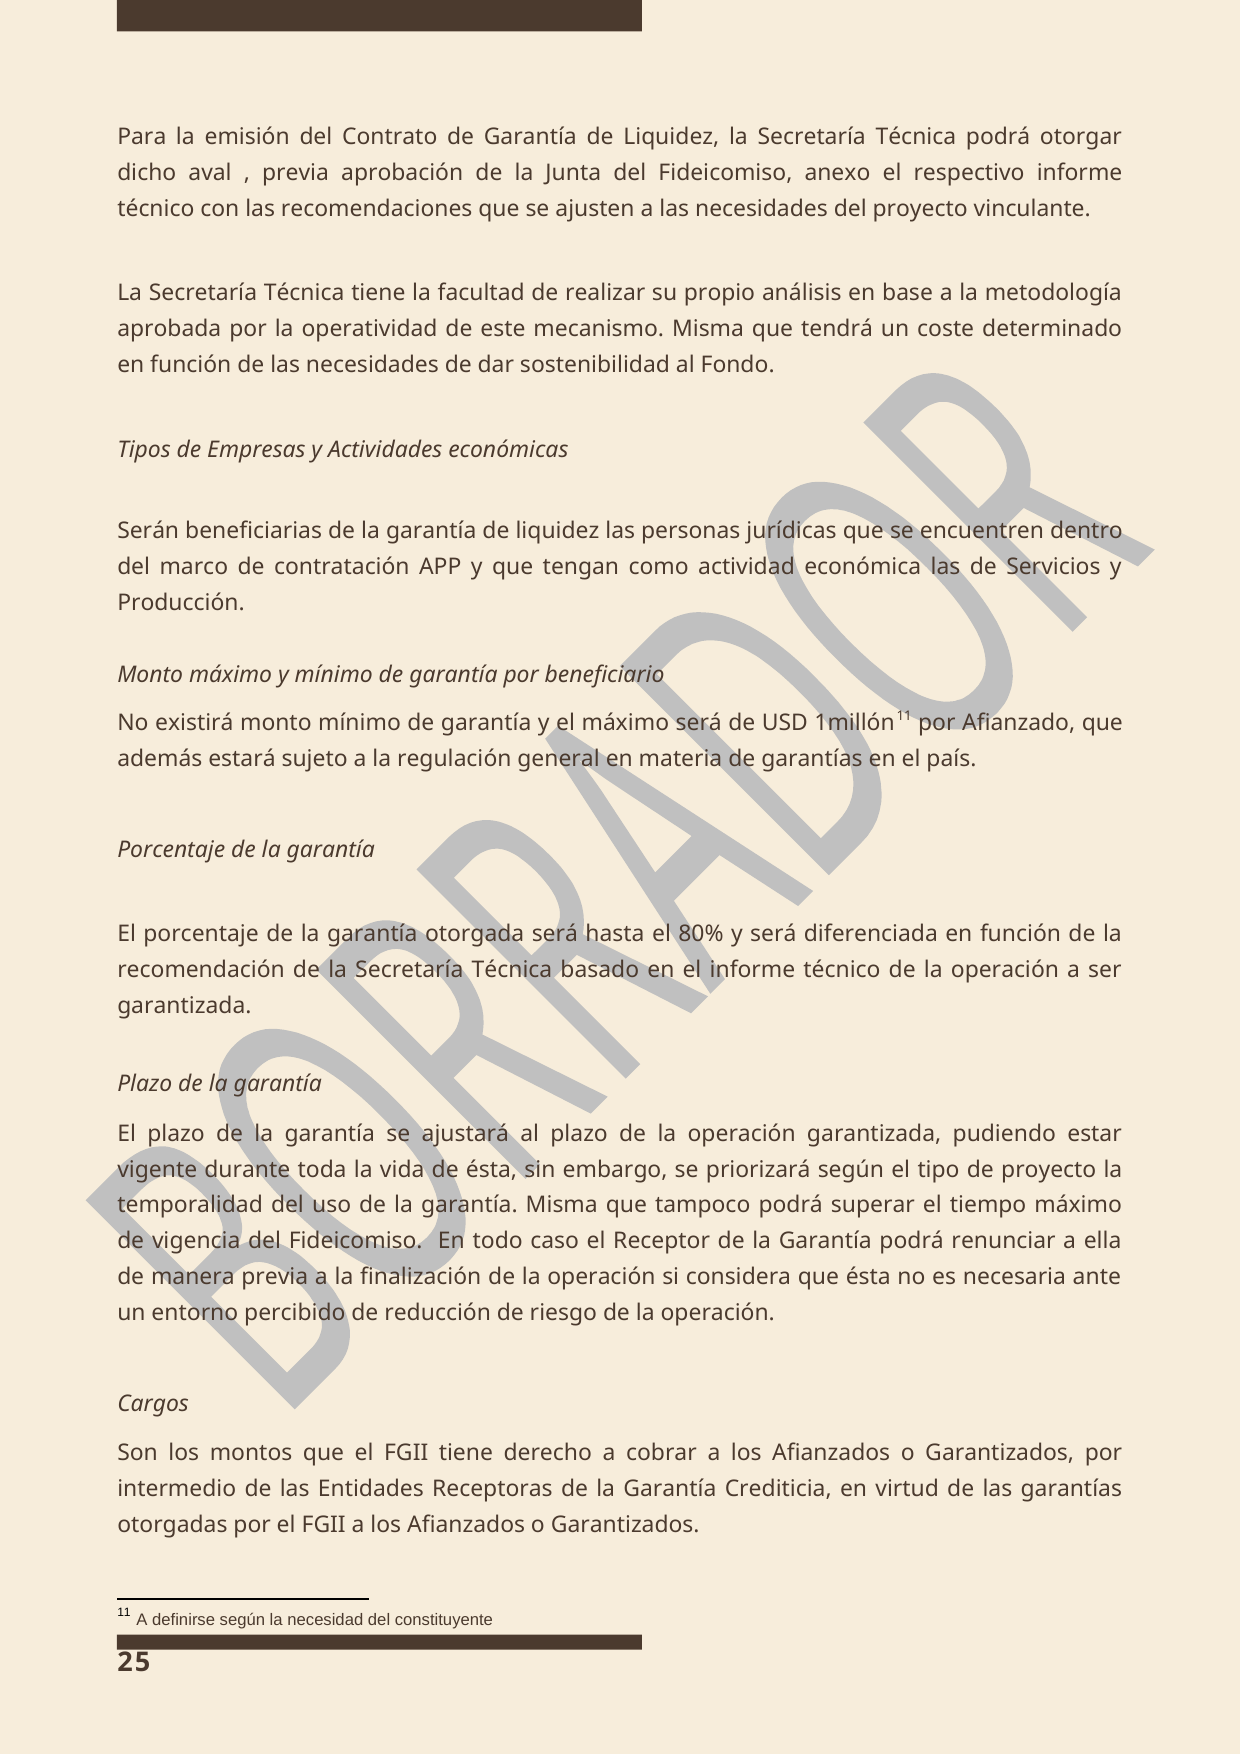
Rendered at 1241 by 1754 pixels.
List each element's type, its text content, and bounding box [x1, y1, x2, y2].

text El plazo de la garantía se ajustará al plazo de la operación garantizada, pudiendo estar vigente durante toda la vida de ésta, sin embargo, se priorizará según el tipo de proyecto la temporalidad del uso de la garantía. Misma que tampoco podrá superar el tiempo máximo de vigencia del Fideicomiso. En todo caso el Receptor de la Garantía podrá renunciar a ella de manera previa a la finalización de la operación si considera que ésta no es necesaria ante un entorno percibido de reducción de riesgo de la operación. [117, 1117, 1123, 1327]
text La Secretaría Técnica tiene la facultad de realizar su propio análisis en base a la metodología aprobada por la operatividad de este mecanismo. Misma que tendrá un coste determinado en función de las necesidades de dar sostenibilidad al Fondo. [117, 276, 1123, 379]
text Porcentaje de la garantía [117, 833, 1123, 864]
text Son los montos que el FGII tiene derecho a cobrar a los Afianzados o Garantizados, por intermedio de las Entidades Receptoras de la Garantía Crediticia, en virtud de las garantías otorgadas por el FGII a los Afianzados o Garantizados. [117, 1436, 1123, 1539]
subtitle Tipos de Empresas y Actividades económicas [117, 432, 1123, 464]
text Para la emisión del Contrato de Garantía de Liquidez, la Secretaría Técnica podrá otorgar dicho aval , previa aprobación de la Junta del Fideicomiso, anexo el respectivo informe técnico con las recomendaciones que se ajusten a las necesidades del proyecto vinculante. [117, 120, 1123, 223]
subtitle Cargos [117, 1387, 1123, 1418]
subtitle Monto máximo y mínimo de garantía por beneficiario [117, 658, 1123, 689]
subtitle Plazo de la garantía [117, 1067, 1123, 1098]
text Serán beneficiarias de la garantía de liquidez las personas jurídicas que se encuentren dentro del marco de contratación APP y que tengan como actividad económica las de Servicios y Producción. [117, 514, 1123, 617]
text No existirá monto mínimo de garantía y el máximo será de USD 1millón por Afianzado, que además estará sujeto a la regulación general en materia de garantías en el país. [117, 706, 1123, 773]
text El porcentaje de la garantía otorgada será hasta el 80% y será diferenciada en función de la recomendación de la Secretaría Técnica basado en el informe técnico de la operación a ser garantizada. [117, 917, 1123, 1020]
